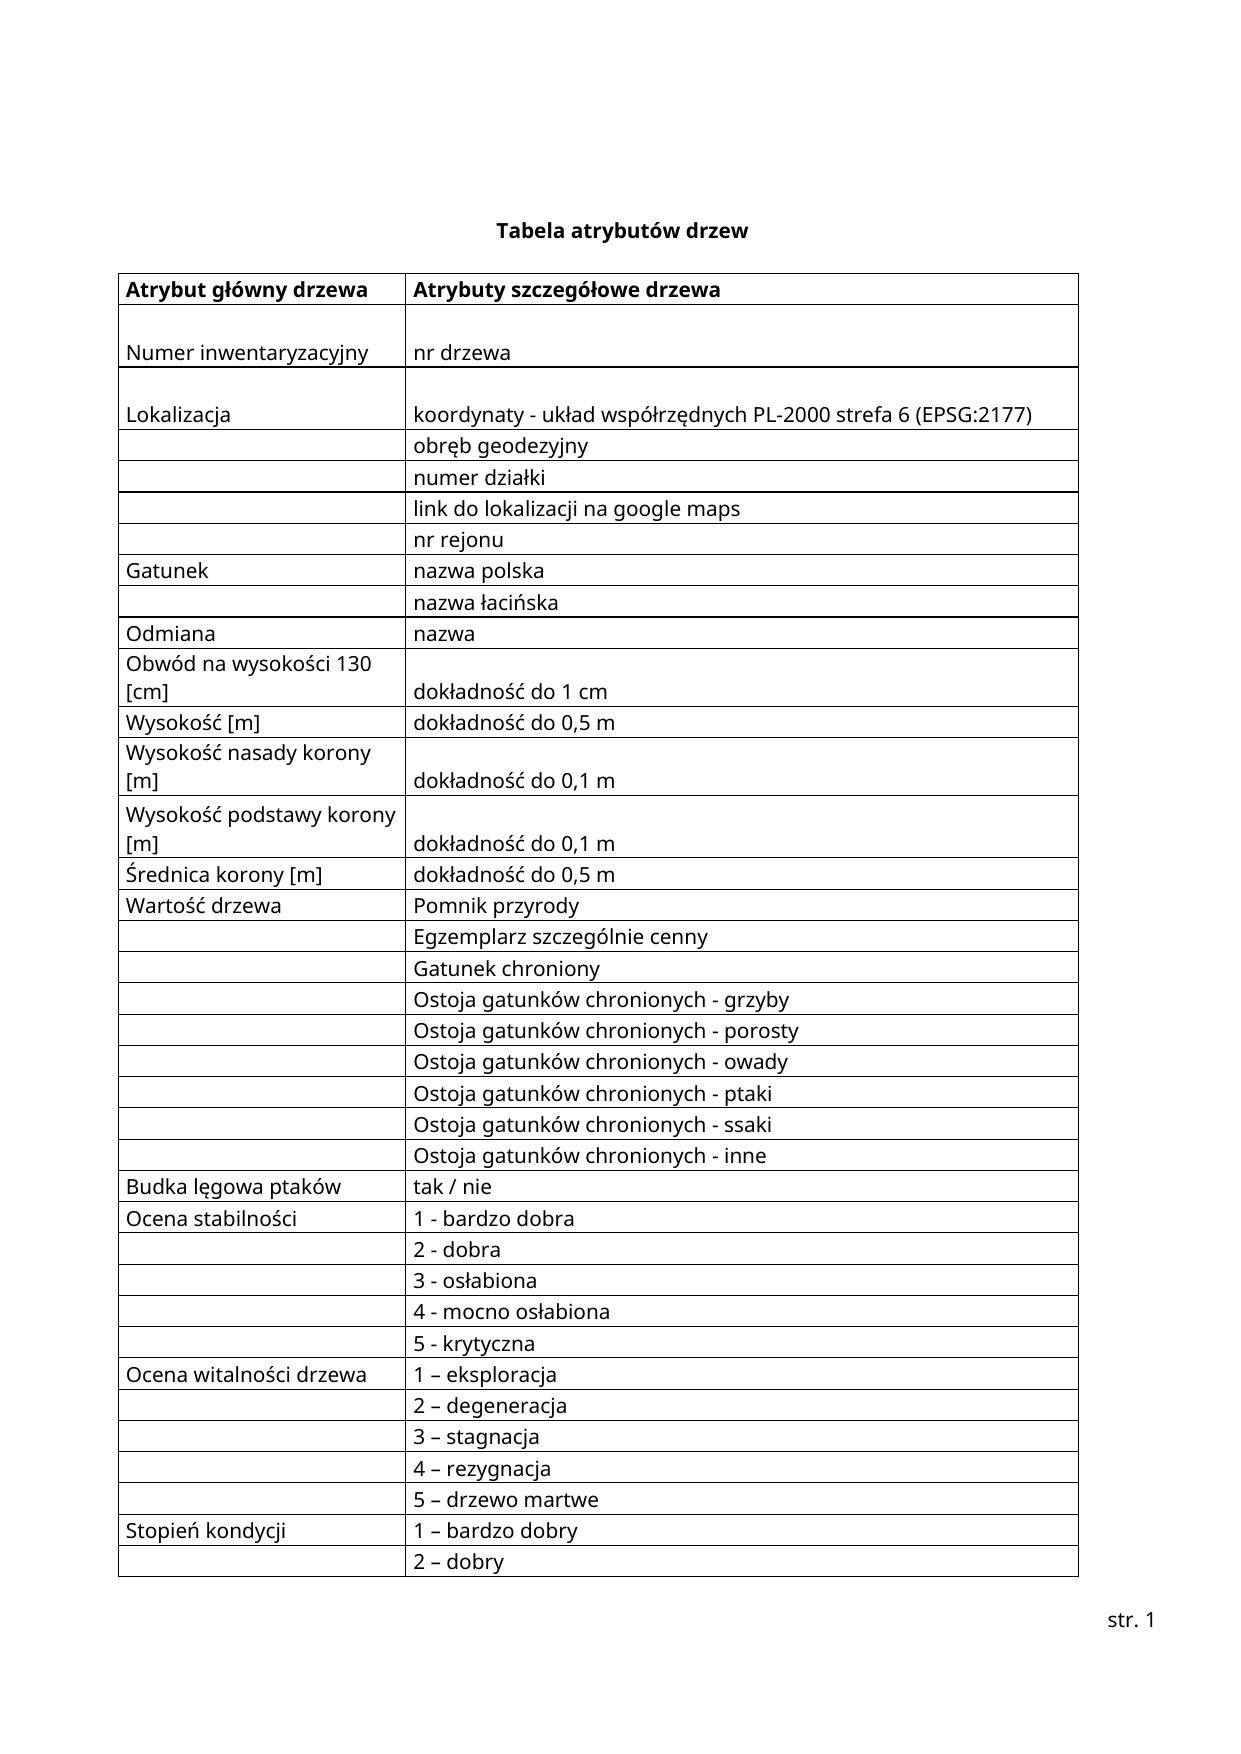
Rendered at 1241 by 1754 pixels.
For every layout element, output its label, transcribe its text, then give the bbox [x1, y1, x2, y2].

table_cell Obwód na wysokości 130 [cm] [119, 649, 405, 706]
table_cell [119, 1327, 405, 1357]
table_cell nazwa polska [406, 555, 1078, 585]
table_cell obręb geodezyjny [406, 430, 1078, 460]
table_cell nr rejonu [406, 524, 1078, 554]
table_cell [119, 461, 405, 491]
table_cell nazwa łacińska [406, 586, 1078, 616]
table_cell 5 - krytyczna [406, 1327, 1078, 1357]
table_cell [119, 493, 405, 523]
table_cell [119, 430, 405, 460]
table_cell Numer inwentaryzacyjny [119, 305, 405, 366]
table_cell [119, 1108, 405, 1138]
table_cell [119, 1046, 405, 1076]
table_cell Ocena witalności drzewa [119, 1358, 405, 1388]
table_cell dokładność do 1 cm [406, 649, 1078, 706]
table_cell 3 – stagnacja [406, 1421, 1078, 1451]
table_cell [119, 586, 405, 616]
table_cell [119, 1452, 405, 1482]
table_cell 5 – drzewo martwe [406, 1483, 1078, 1513]
table_cell Ostoja gatunków chronionych - ptaki [406, 1077, 1078, 1107]
table_cell Wysokość nasady korony [m] [119, 738, 405, 795]
table_cell [119, 983, 405, 1013]
table_cell 1 – bardzo dobry [406, 1515, 1078, 1545]
table_cell Odmiana [119, 618, 405, 648]
table_cell Wysokość [m] [119, 707, 405, 737]
table_cell Ostoja gatunków chronionych - porosty [406, 1015, 1078, 1045]
table_cell 2 - dobra [406, 1233, 1078, 1263]
table_cell 2 – dobry [406, 1546, 1078, 1576]
table_cell Ocena stabilności [119, 1202, 405, 1232]
table_header Atrybuty szczegółowe drzewa [406, 274, 1078, 304]
table_cell nazwa [406, 618, 1078, 648]
table_header Atrybut główny drzewa [119, 274, 405, 304]
table_cell numer działki [406, 461, 1078, 491]
table_cell nr drzewa [406, 305, 1078, 366]
table_cell Budka lęgowa ptaków [119, 1171, 405, 1201]
table_cell [119, 1140, 405, 1170]
table_cell dokładność do 0,5 m [406, 858, 1078, 888]
table_cell 1 - bardzo dobra [406, 1202, 1078, 1232]
table_cell Pomnik przyrody [406, 890, 1078, 920]
table_cell [119, 524, 405, 554]
table_cell [119, 1233, 405, 1263]
table_cell 1 – eksploracja [406, 1358, 1078, 1388]
table_cell [119, 921, 405, 951]
table_cell Średnica korony [m] [119, 858, 405, 888]
table_cell 4 – rezygnacja [406, 1452, 1078, 1482]
table_cell [119, 1015, 405, 1045]
table_cell link do lokalizacji na google maps [406, 493, 1078, 523]
table_cell tak / nie [406, 1171, 1078, 1201]
table_cell [119, 1265, 405, 1295]
table_cell Wartość drzewa [119, 890, 405, 920]
table_cell [119, 1483, 405, 1513]
table_cell Ostoja gatunków chronionych - owady [406, 1046, 1078, 1076]
table_cell Egzemplarz szczególnie cenny [406, 921, 1078, 951]
table_cell Ostoja gatunków chronionych - ssaki [406, 1108, 1078, 1138]
table_cell 4 - mocno osłabiona [406, 1296, 1078, 1326]
table_cell [119, 1421, 405, 1451]
table_cell dokładność do 0,5 m [406, 707, 1078, 737]
table_cell [119, 1296, 405, 1326]
table_cell dokładność do 0,1 m [406, 738, 1078, 795]
table_cell [119, 1077, 405, 1107]
text Tabela atrybutów drzew [89, 216, 1156, 244]
table_cell Lokalizacja [119, 368, 405, 429]
table_cell 2 – degeneracja [406, 1390, 1078, 1420]
table_cell [119, 1546, 405, 1576]
table_cell Stopień kondycji [119, 1515, 405, 1545]
table_cell [119, 1390, 405, 1420]
table_cell Ostoja gatunków chronionych - inne [406, 1140, 1078, 1170]
table_cell dokładność do 0,1 m [406, 796, 1078, 857]
table_cell koordynaty - układ współrzędnych PL-2000 strefa 6 (EPSG:2177) [406, 368, 1078, 429]
table_cell 3 - osłabiona [406, 1265, 1078, 1295]
table_cell [119, 952, 405, 982]
table_cell Gatunek chroniony [406, 952, 1078, 982]
table_cell Gatunek [119, 555, 405, 585]
table_cell Wysokość podstawy korony [m] [119, 796, 405, 857]
table_cell Ostoja gatunków chronionych - grzyby [406, 983, 1078, 1013]
